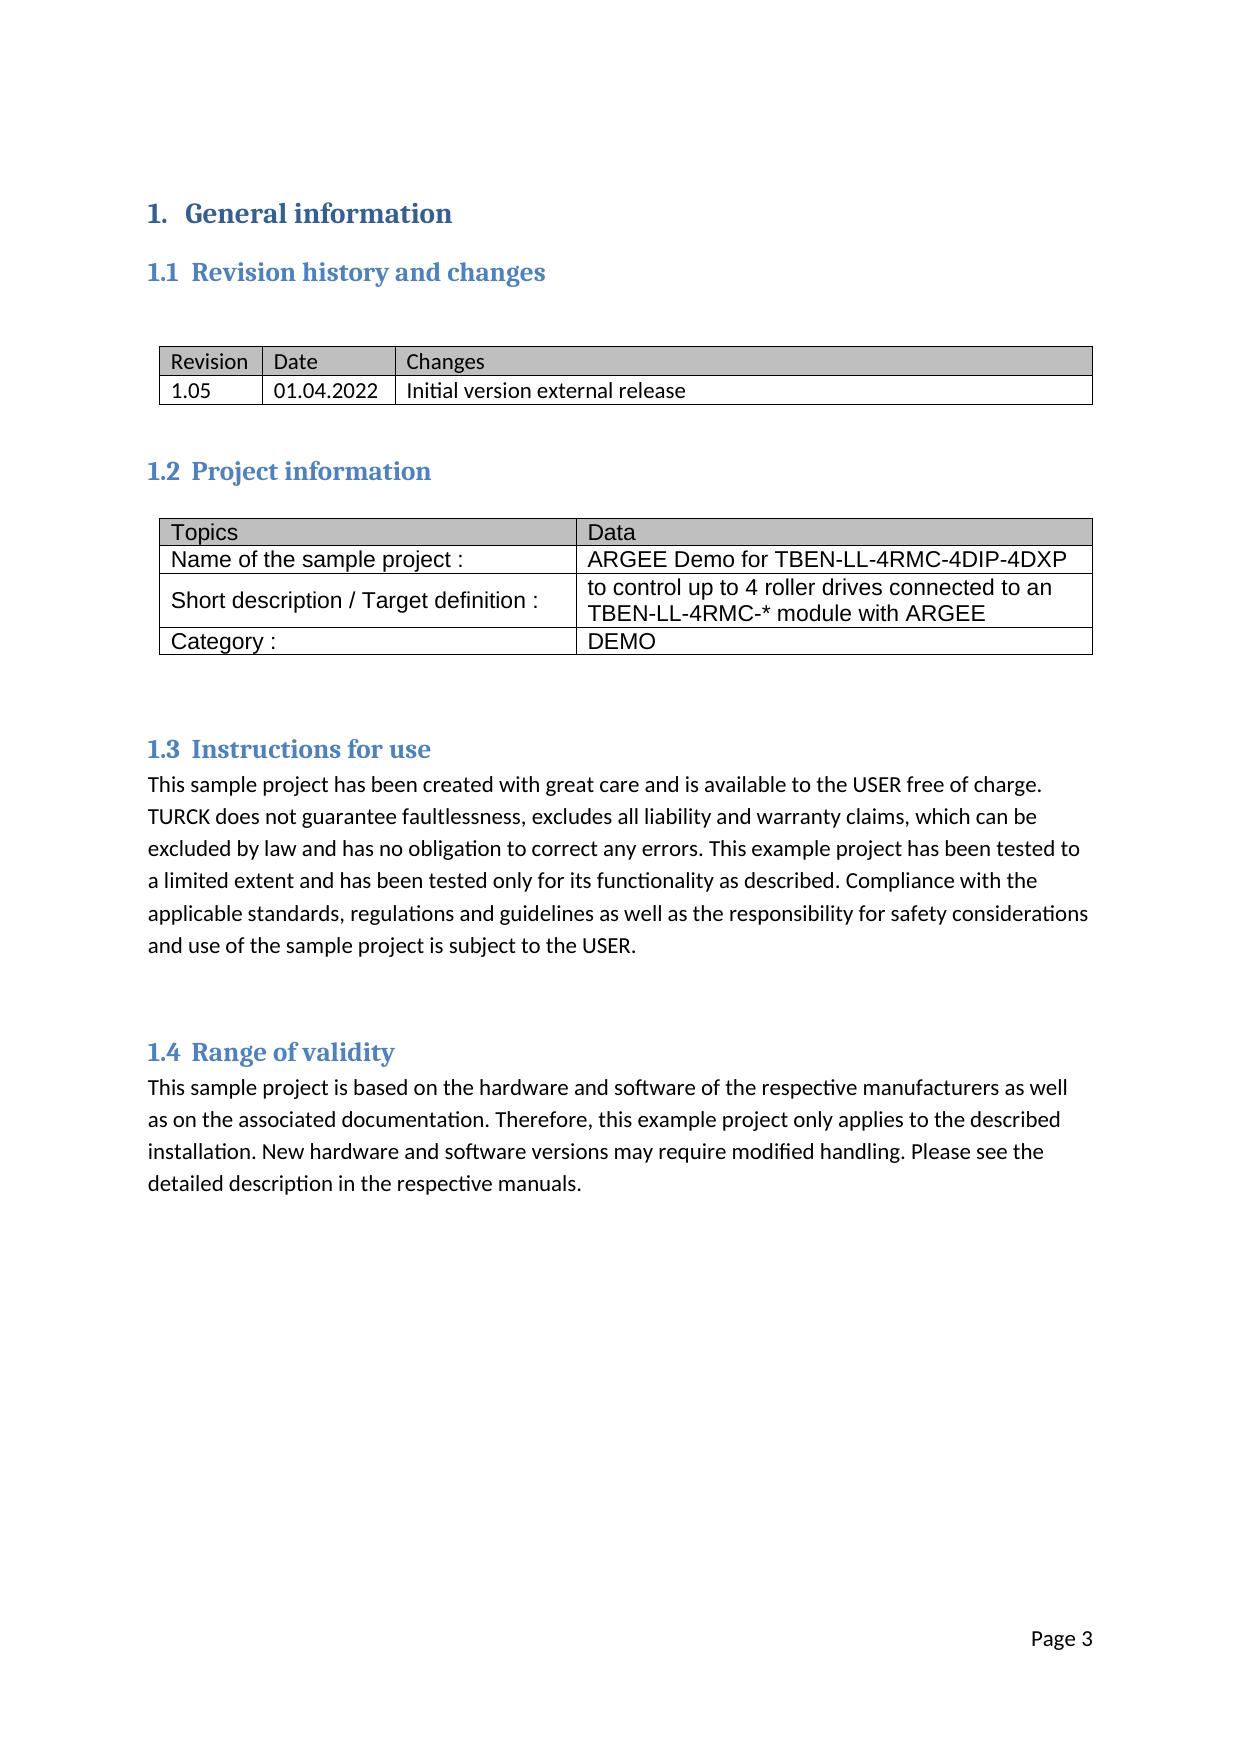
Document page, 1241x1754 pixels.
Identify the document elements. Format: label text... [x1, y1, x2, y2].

table_cell Name of the sample project : [160, 546, 576, 573]
table_header Revision [160, 347, 262, 375]
table_header Topics [160, 519, 576, 545]
table_cell 1.05 [160, 376, 262, 404]
text This sample project is based on the hardware and software of the respective manufacturers as well as on the associated documentation. Therefore, this example project only applies to the described installation. New hardware and software versions may require modified handling. Please see the detailed description in the respective manuals. [148, 1073, 1093, 1197]
table_cell Category : [160, 628, 576, 654]
table_cell Initial version external release [396, 376, 1092, 404]
table_cell to control up to 4 roller drives connected to an TBEN-LL-4RMC-* module with ARGEE [577, 574, 1092, 627]
subtitle Project information [148, 456, 1093, 487]
subtitle General information [148, 198, 1093, 231]
text This sample project has been created with great care and is available to the USER free of charge. TURCK does not guarantee faultlessness, excludes all liability and warranty claims, which can be excluded by law and has no obligation to correct any errors. This example project has been tested to a limited extent and has been tested only for its functionality as described. Compliance with the applicable standards, regulations and guidelines as well as the responsibility for safety considerations and use of the sample project is subject to the USER. [148, 770, 1093, 959]
table_header Data [577, 519, 1092, 545]
table_header Date [263, 347, 395, 375]
subtitle Range of validity [148, 1037, 1093, 1068]
table_cell Short description / Target definition : [160, 574, 576, 627]
table_cell ARGEE Demo for TBEN-LL-4RMC-4DIP-4DXP [577, 546, 1092, 573]
subtitle Revision history and changes [148, 257, 1093, 288]
table_cell 01.04.2022 [263, 376, 395, 404]
subtitle Instructions for use [148, 734, 1093, 766]
table_cell DEMO [577, 628, 1092, 654]
table_header Changes [396, 347, 1092, 375]
